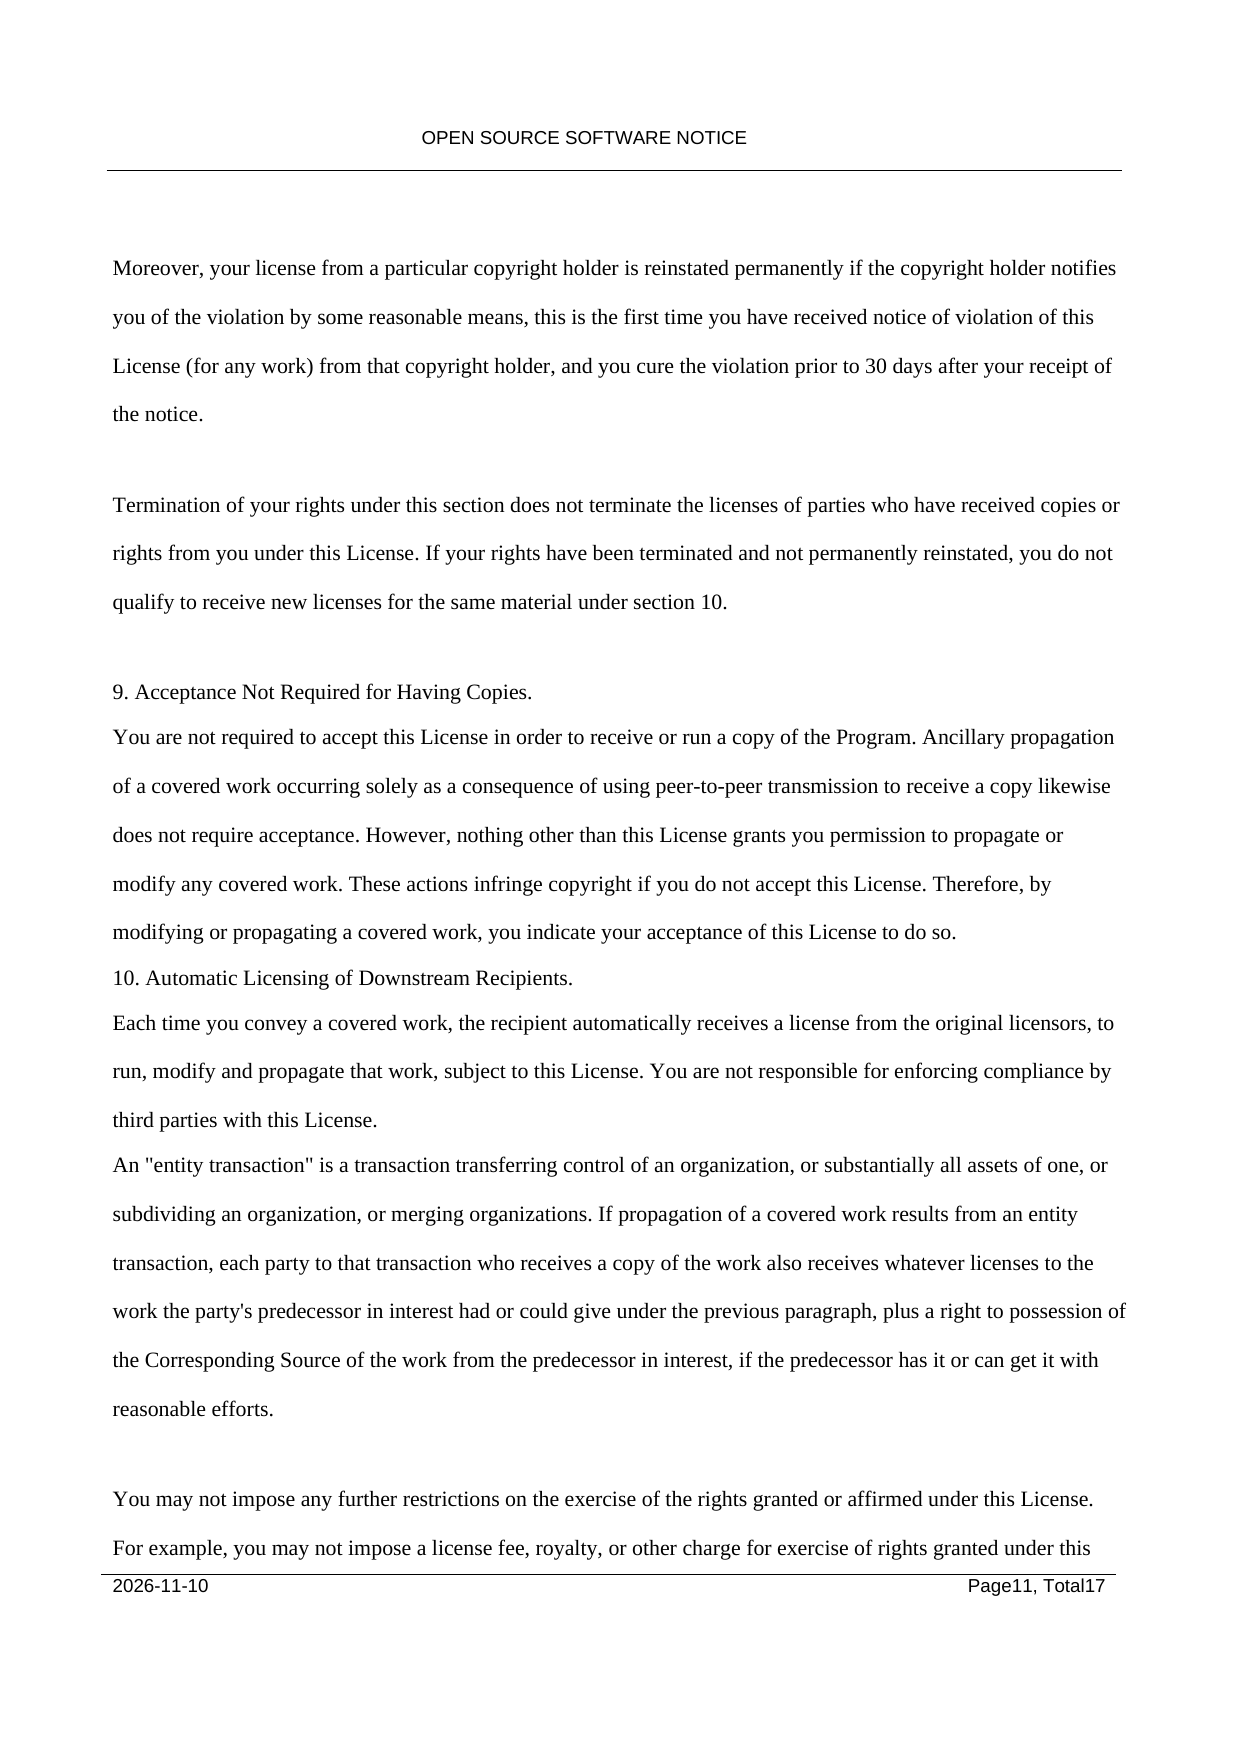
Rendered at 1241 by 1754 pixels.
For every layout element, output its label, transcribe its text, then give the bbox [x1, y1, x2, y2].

text 9. Acceptance Not Required for Having Copies. [112, 676, 1128, 708]
text An "entity transaction" is a transaction transferring control of an organization, or substantially all assets of one, or subdividing an organization, or merging organizations. If propagation of a covered work results from an entity transaction, each party to that transaction who receives a copy of the work also receives whatever licenses to the work the party's predecessor in interest had or could give under the previous paragraph, plus a right to possession of the Corresponding Source of the work from the predecessor in interest, if the predecessor has it or can get it with reasonable efforts. [112, 1148, 1128, 1425]
text Termination of your rights under this section does not terminate the licenses of parties who have received copies or rights from you under this License. If your rights have been terminated and not permanently reinstated, you do not qualify to receive new licenses for the same material under section 10. [112, 488, 1128, 618]
text 10. Automatic Licensing of Downstream Recipients. [112, 961, 1128, 993]
text You are not required to accept this License in order to receive or run a copy of the Program. Ancillary propagation of a covered work occurring solely as a consequence of using peer-to-peer transmission to receive a copy likewise does not require acceptance. However, nothing other than this License grants you permission to propagate or modify any covered work. These actions infringe copyright if you do not accept this License. Therefore, by modifying or propagating a covered work, you indicate your acceptance of this License to do so. [112, 721, 1128, 948]
text Moreover, your license from a particular copyright holder is reinstated permanently if the copyright holder notifies you of the violation by some reasonable means, this is the first time you have received notice of violation of this License (for any work) from that copyright holder, and you cure the violation prior to 30 days after your receipt of the notice. [112, 251, 1128, 430]
text Each time you convey a covered work, the recipient automatically receives a license from the original licensors, to run, modify and propagate that work, subject to this License. You are not responsible for enforcing compliance by third parties with this License. [112, 1006, 1128, 1136]
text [112, 1482, 1128, 1564]
